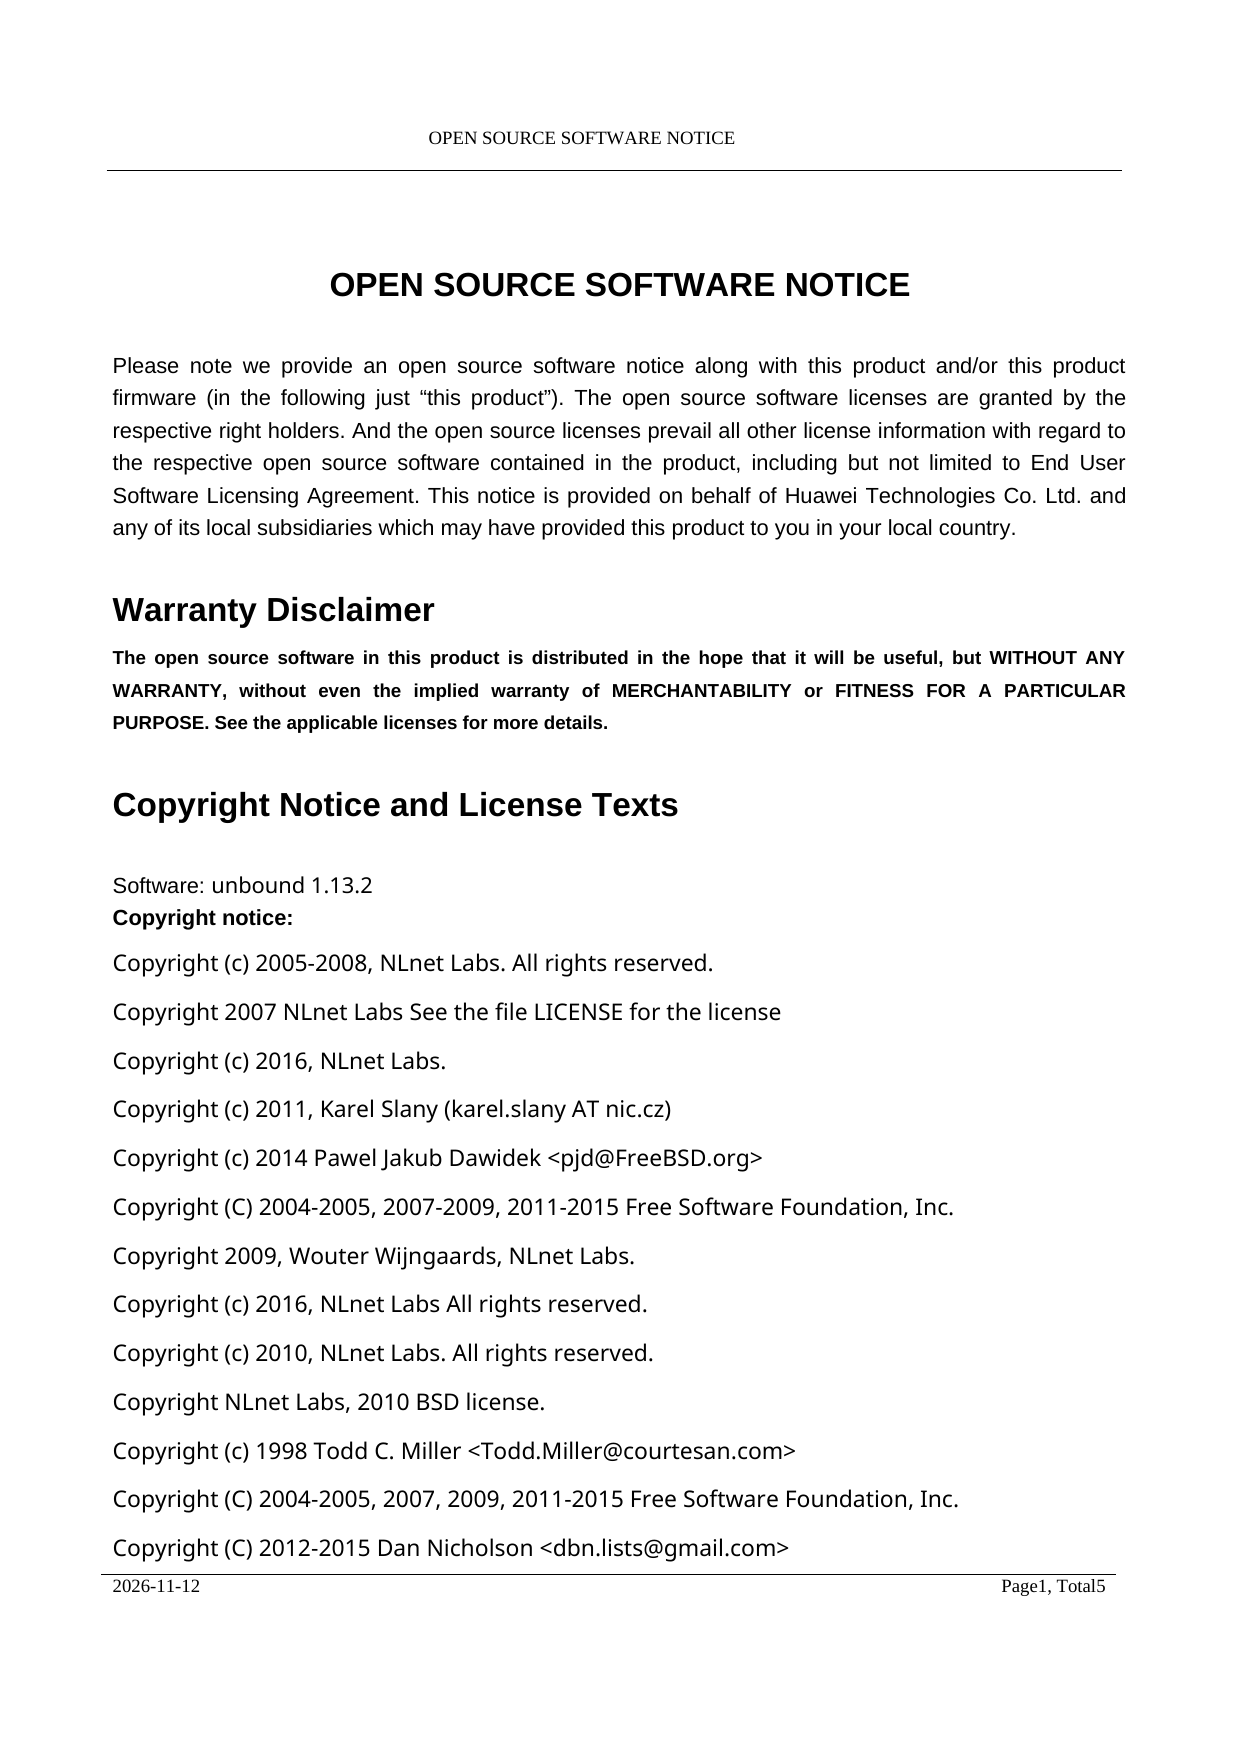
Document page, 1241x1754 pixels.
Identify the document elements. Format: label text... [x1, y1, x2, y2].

text Please note we provide an open source software notice along with this product and/or this product firmware (in the following just “this product”). The open source software licenses are granted by the respective right holders. And the open source licenses prevail all other license information with regard to the respective open source software contained in the product, including but not limited to End User Software Licensing Agreement. This notice is provided on behalf of Huawei Technologies Co. Ltd. and any of its local subsidiaries which may have provided this product to you in your local country. [112, 349, 1128, 544]
text OPEN SOURCE SOFTWARE NOTICE [112, 251, 1128, 316]
text The open source software in this product is distributed in the hope that it will be useful, but WITHOUT ANY WARRANTY, without even the implied warranty of MERCHANTABILITY or FITNESS FOR A PARTICULAR PURPOSE. See the applicable licenses for more details. [112, 641, 1128, 739]
text Software: unbound 1.13.2 [112, 869, 1128, 901]
text Warranty Disclaimer [112, 576, 1128, 641]
text Copyright notice: [112, 901, 1128, 934]
text Copyright Notice and License Texts [112, 771, 1128, 836]
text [112, 947, 1128, 1564]
